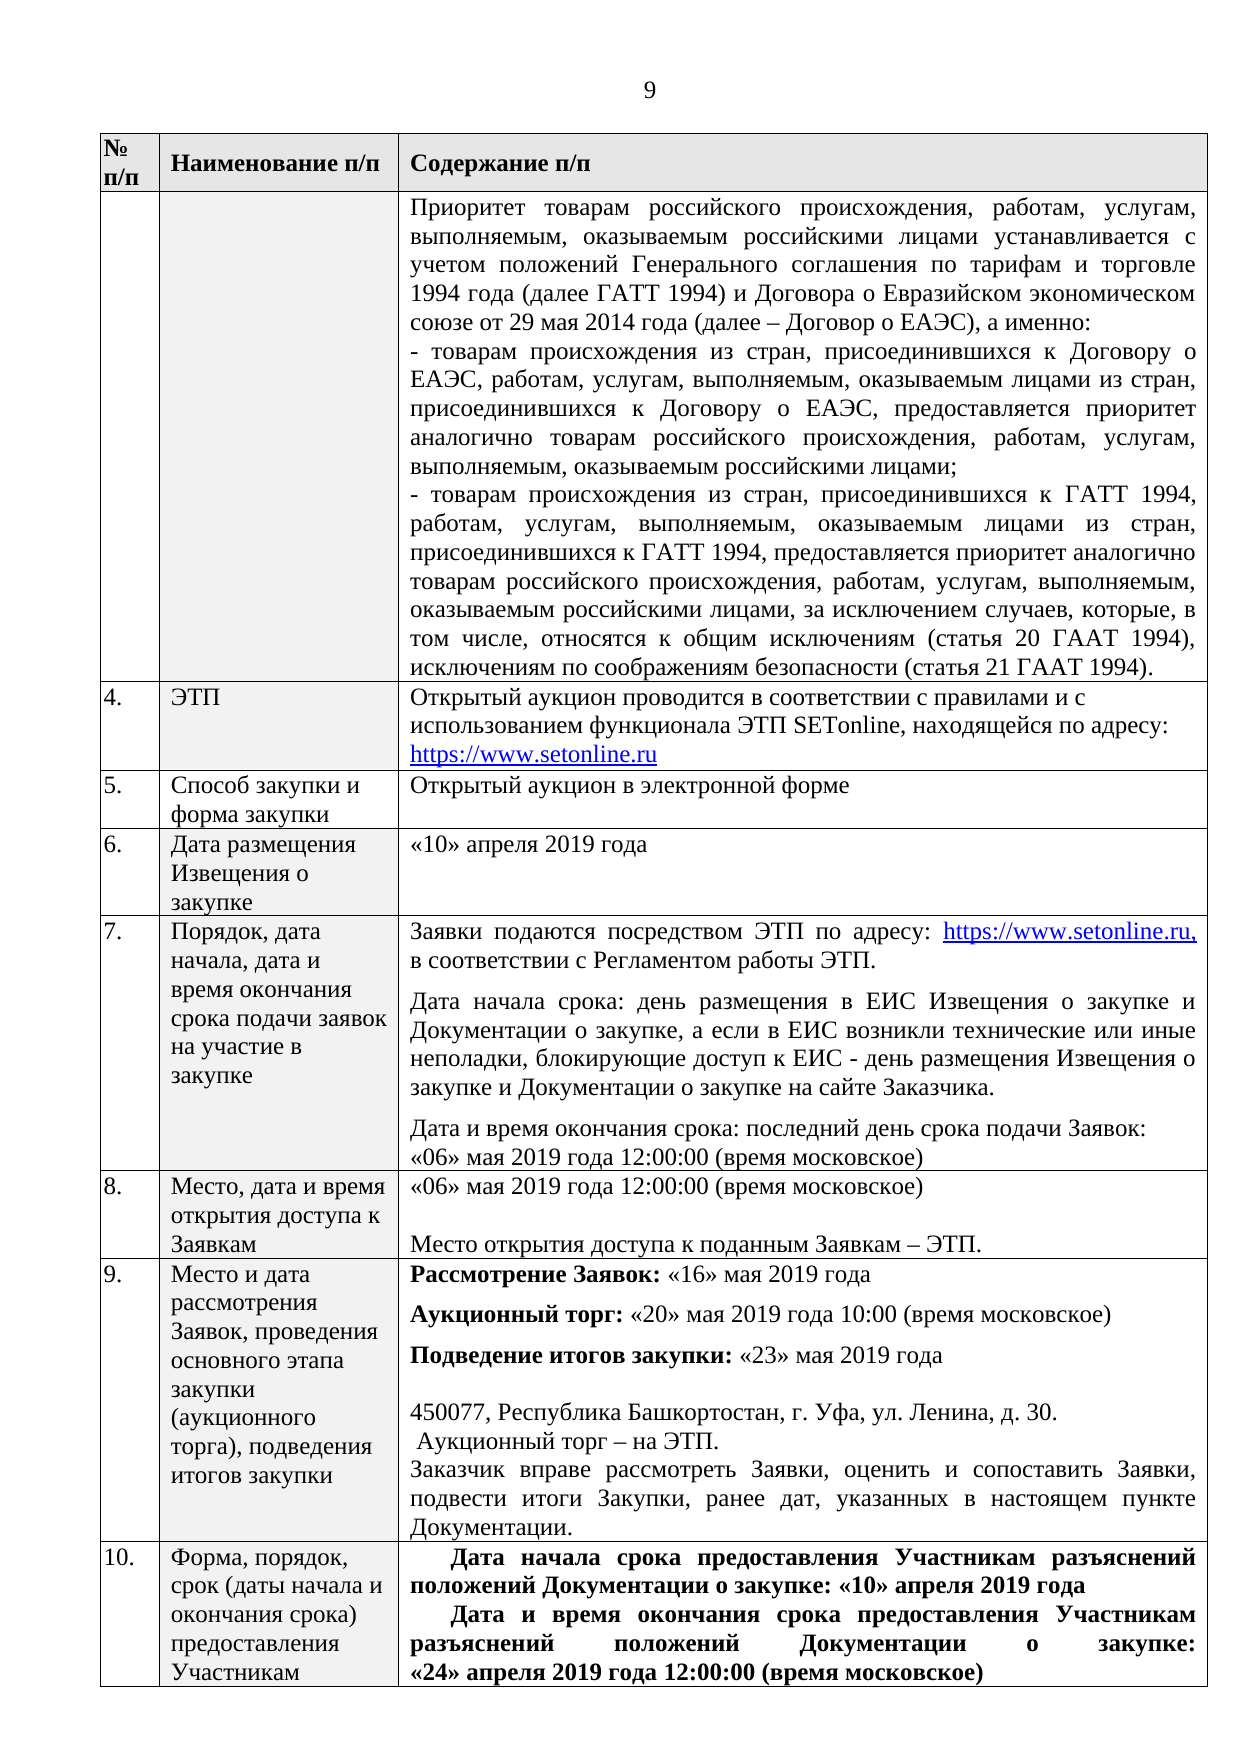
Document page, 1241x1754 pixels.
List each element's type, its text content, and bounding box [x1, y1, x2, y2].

table_cell [399, 829, 1207, 915]
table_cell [399, 1542, 1207, 1686]
table_cell [101, 1171, 159, 1258]
table_cell [101, 829, 159, 915]
table_cell [101, 682, 159, 769]
table_cell [101, 771, 159, 828]
table_cell Дата размещения Извещения о закупке [160, 829, 398, 915]
table_cell Порядок, дата начала, дата и время окончания срока подачи заявок на участие в закупке [160, 916, 398, 1170]
table_cell Способ закупки и форма закупки [160, 771, 398, 828]
table_cell 12:00:00 (время московское) Место открытия доступа к поданным Заявкам – ЭТП. [399, 1171, 1207, 1258]
table_cell [101, 1259, 159, 1541]
table_cell Место, дата и время открытия доступа к Заявкам [160, 1171, 398, 1258]
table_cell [160, 192, 398, 681]
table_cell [160, 1542, 398, 1686]
table_cell Рассмотрение Заявок: Аукционный торг: 10:00 (время московское) Подведение итогов закупки: 450077, Республика Башкортостан, г. Уфа, ул. Ленина, д. 30. Аукционный торг – на ЭТП. Заказчик вправе рассмотреть Заявки, оценить и сопоставить Заявки, подвести итоги Закупки, ранее дат, указанных в настоящем пункте Документации. [399, 1259, 1207, 1541]
table_cell [101, 1542, 159, 1686]
table_cell Заявки подаются посредством ЭТП по адресу: https://www.setonline.ru, в соответствии с Регламентом работы ЭТП. Дата начала срока: день размещения в ЕИС Извещения о закупке и Документации о закупке, а если в ЕИС возникли технические или иные неполадки, блокирующие доступ к ЕИС - день размещения Извещения о закупке и Документации о закупке на сайте Заказчика. Дата и время окончания срока: последний день срока подачи Заявок: 12:00:00 (время московское) [399, 916, 1207, 1170]
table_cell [399, 192, 1207, 681]
table_cell ЭТП [160, 682, 398, 769]
table_cell Открытый аукцион проводится в соответствии с правилами и с использованием функционала ЭТП SETonline, находящейся по адресу: https://www.setonline.ru [399, 682, 1207, 769]
table_header Наименование п/п [160, 134, 398, 191]
table_header Содержание п/п [399, 134, 1207, 191]
table_header № п/п [101, 134, 159, 191]
table_cell [101, 916, 159, 1170]
table_cell Место и дата рассмотрения Заявок, проведения основного этапа закупки (аукционного торга), подведения итогов закупки [160, 1259, 398, 1541]
table_cell [101, 192, 159, 681]
table_cell Открытый аукцион в электронной форме [399, 771, 1207, 828]
